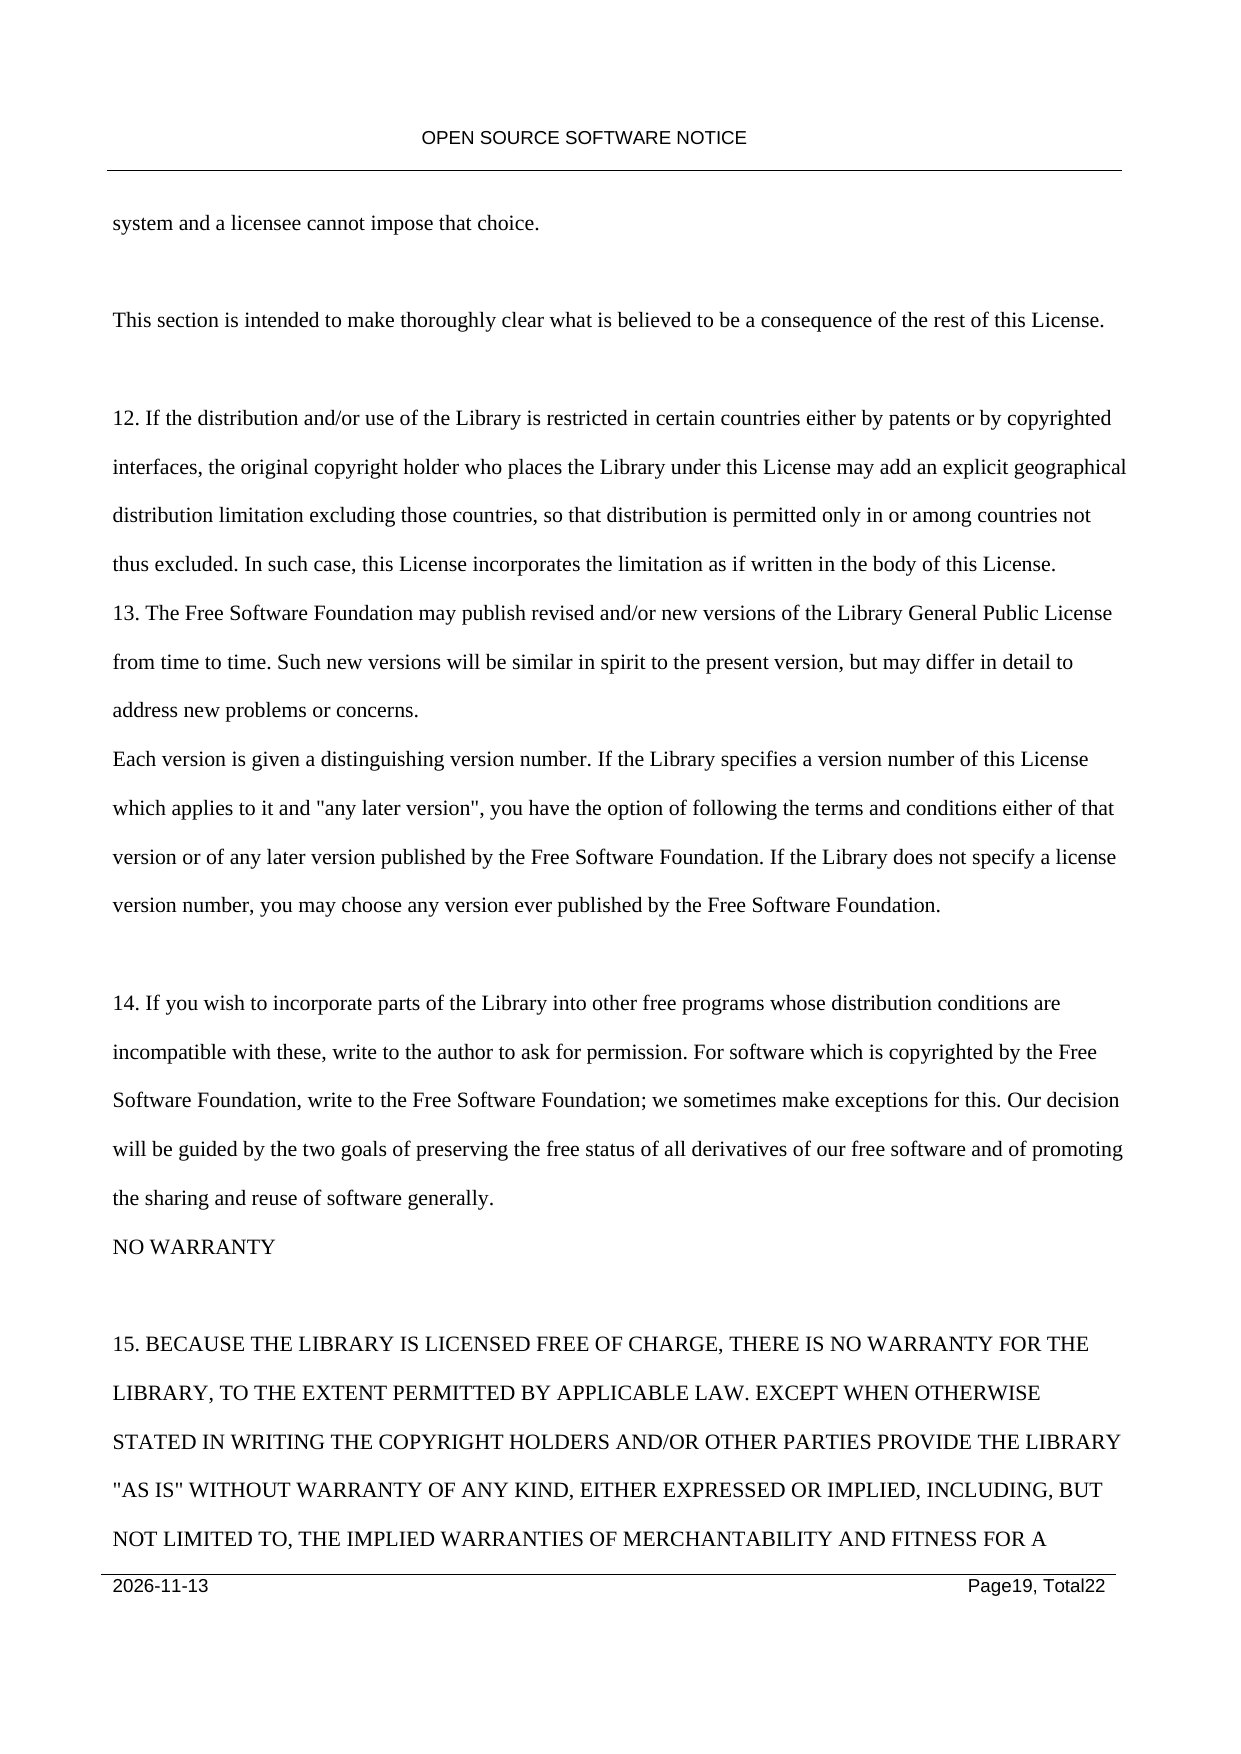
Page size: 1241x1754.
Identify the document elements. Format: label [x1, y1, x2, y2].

text [112, 206, 1128, 1555]
